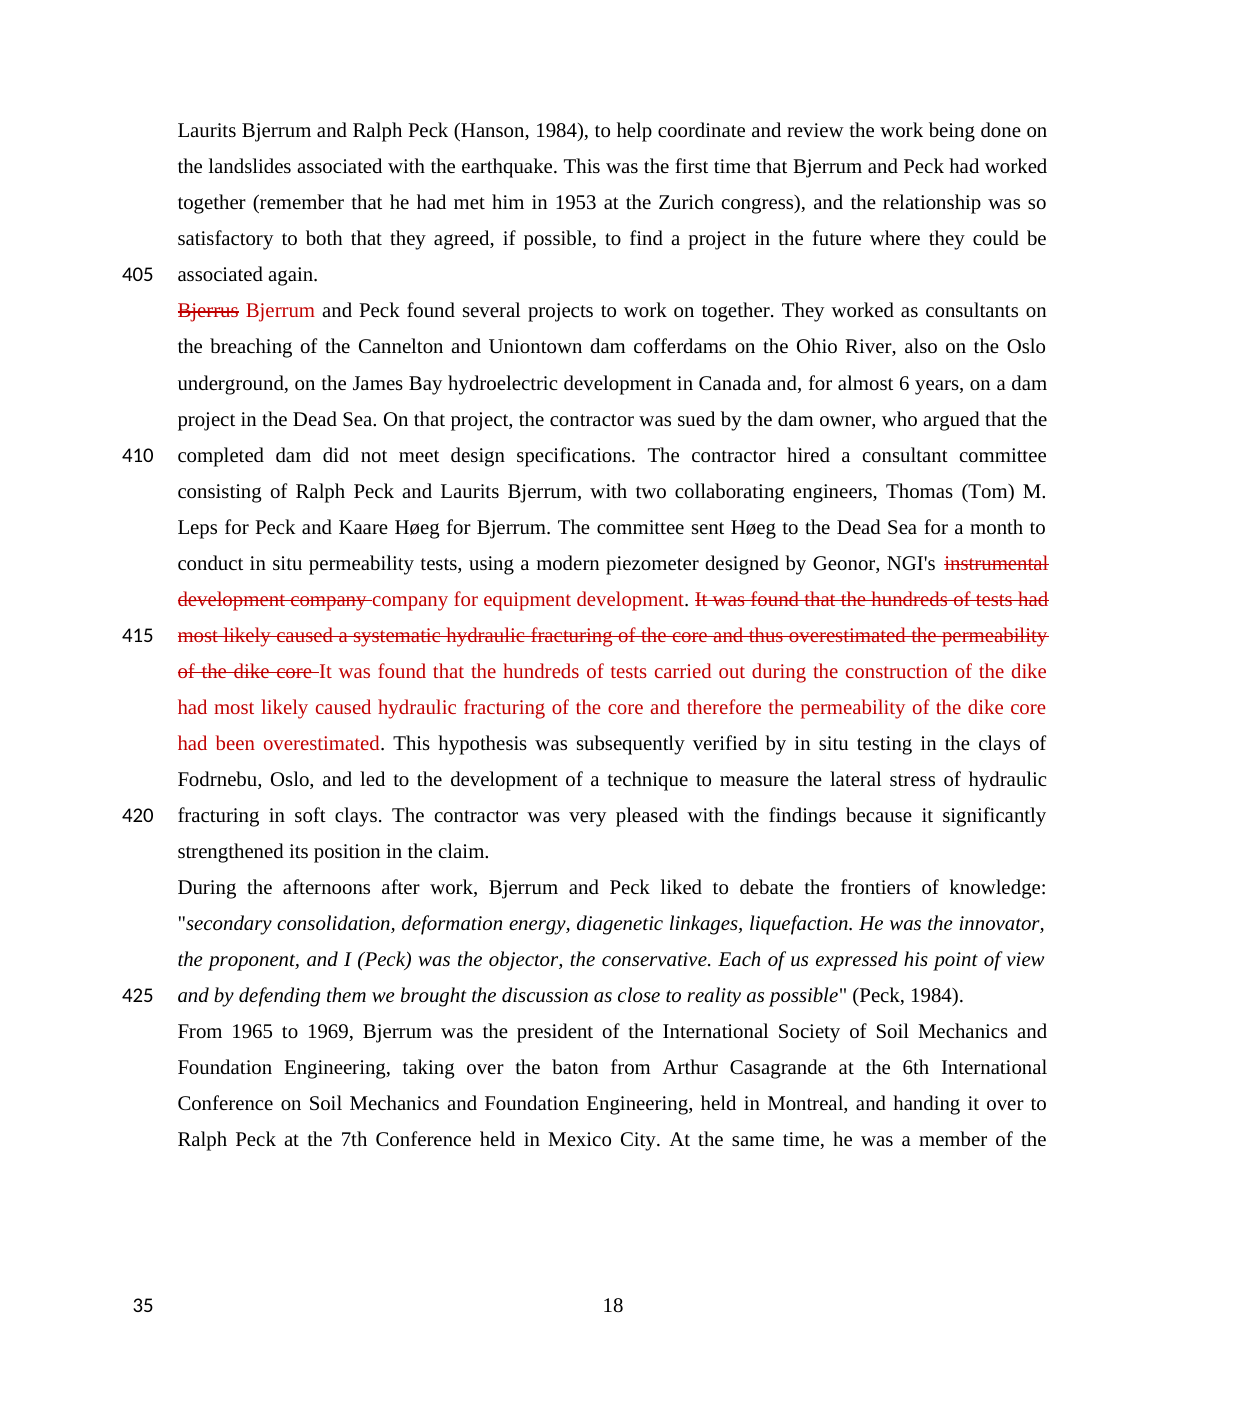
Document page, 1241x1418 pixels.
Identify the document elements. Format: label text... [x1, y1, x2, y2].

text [177, 1019, 1048, 1151]
text During the afternoons after work, Bjerrum and Peck liked to debate the frontiers of knowledge: "secondary consolidation, deformation energy, diagenetic linkages, liquefaction. He was the innovator, the proponent, and I (Peck) was the objector, the conservative. Each of us expressed his point of view and by defending them we brought the discussion as close to reality as possible" (Peck, 1984). [177, 875, 1048, 1007]
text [177, 118, 1048, 286]
text Bjerrus Bjerrum and Peck found several projects to work on together. They worked as consultants on the breaching of the Cannelton and Uniontown dam cofferdams on the Ohio River, also on the Oslo underground, on the James Bay hydroelectric development in Canada and, for almost 6 years, on a dam project in the Dead Sea. On that project, the contractor was sued by the dam owner, who argued that the completed dam did not meet design specifications. The contractor hired a consultant committee consisting of Ralph Peck and Laurits Bjerrum, with two collaborating engineers, Thomas (Tom) M. Leps for Peck and Kaare Høeg for Bjerrum. The committee sent Høeg to the Dead Sea for a month to conduct in situ permeability tests, using a modern piezometer designed by Geonor, NGI's instrumental development company company for equipment development. It was found that the hundreds of tests had most likely caused a systematic hydraulic fracturing of the core and thus overestimated the permeability of the dike core It was found that the hundreds of tests carried out during the construction of the dike had most likely caused hydraulic fracturing of the core and therefore the permeability of the dike core had been overestimated. This hypothesis was subsequently verified by in situ testing in the clays of Fodrnebu, Oslo, and led to the development of a technique to measure the lateral stress of hydraulic fracturing in soft clays. The contractor was very pleased with the findings because it significantly strengthened its position in the claim. [177, 637, 1048, 863]
text Bjerrus Bjerrum and Peck found several projects to work on together. They worked as consultants on the breaching of the Cannelton and Uniontown dam cofferdams on the Ohio River, also on the Oslo underground, on the James Bay hydroelectric development in Canada and, for almost 6 years, on a dam project in the Dead Sea. On that project, the contractor was sued by the dam owner, who argued that the completed dam did not meet design specifications. The contractor hired a consultant committee consisting of Ralph Peck and Laurits Bjerrum, with two collaborating engineers, Thomas (Tom) M. Leps for Peck and Kaare Høeg for Bjerrum. The committee sent Høeg to the Dead Sea for a month to conduct in situ permeability tests, using a modern piezometer designed by Geonor, NGI's instrumental development company company for equipment development. It was found that the hundreds of tests had most likely caused a systematic hydraulic fracturing of the core and thus overestimated the permeability of the dike core It was found that the hundreds of tests carried out during the construction of the dike had most likely caused hydraulic fracturing of the core and therefore the permeability of the dike core had been overestimated. This hypothesis was subsequently verified by in situ testing in the clays of Fodrnebu, Oslo, and led to the development of a technique to measure the lateral stress of hydraulic fracturing in soft clays. The contractor was very pleased with the findings because it significantly strengthened its position in the claim. [177, 298, 1048, 636]
